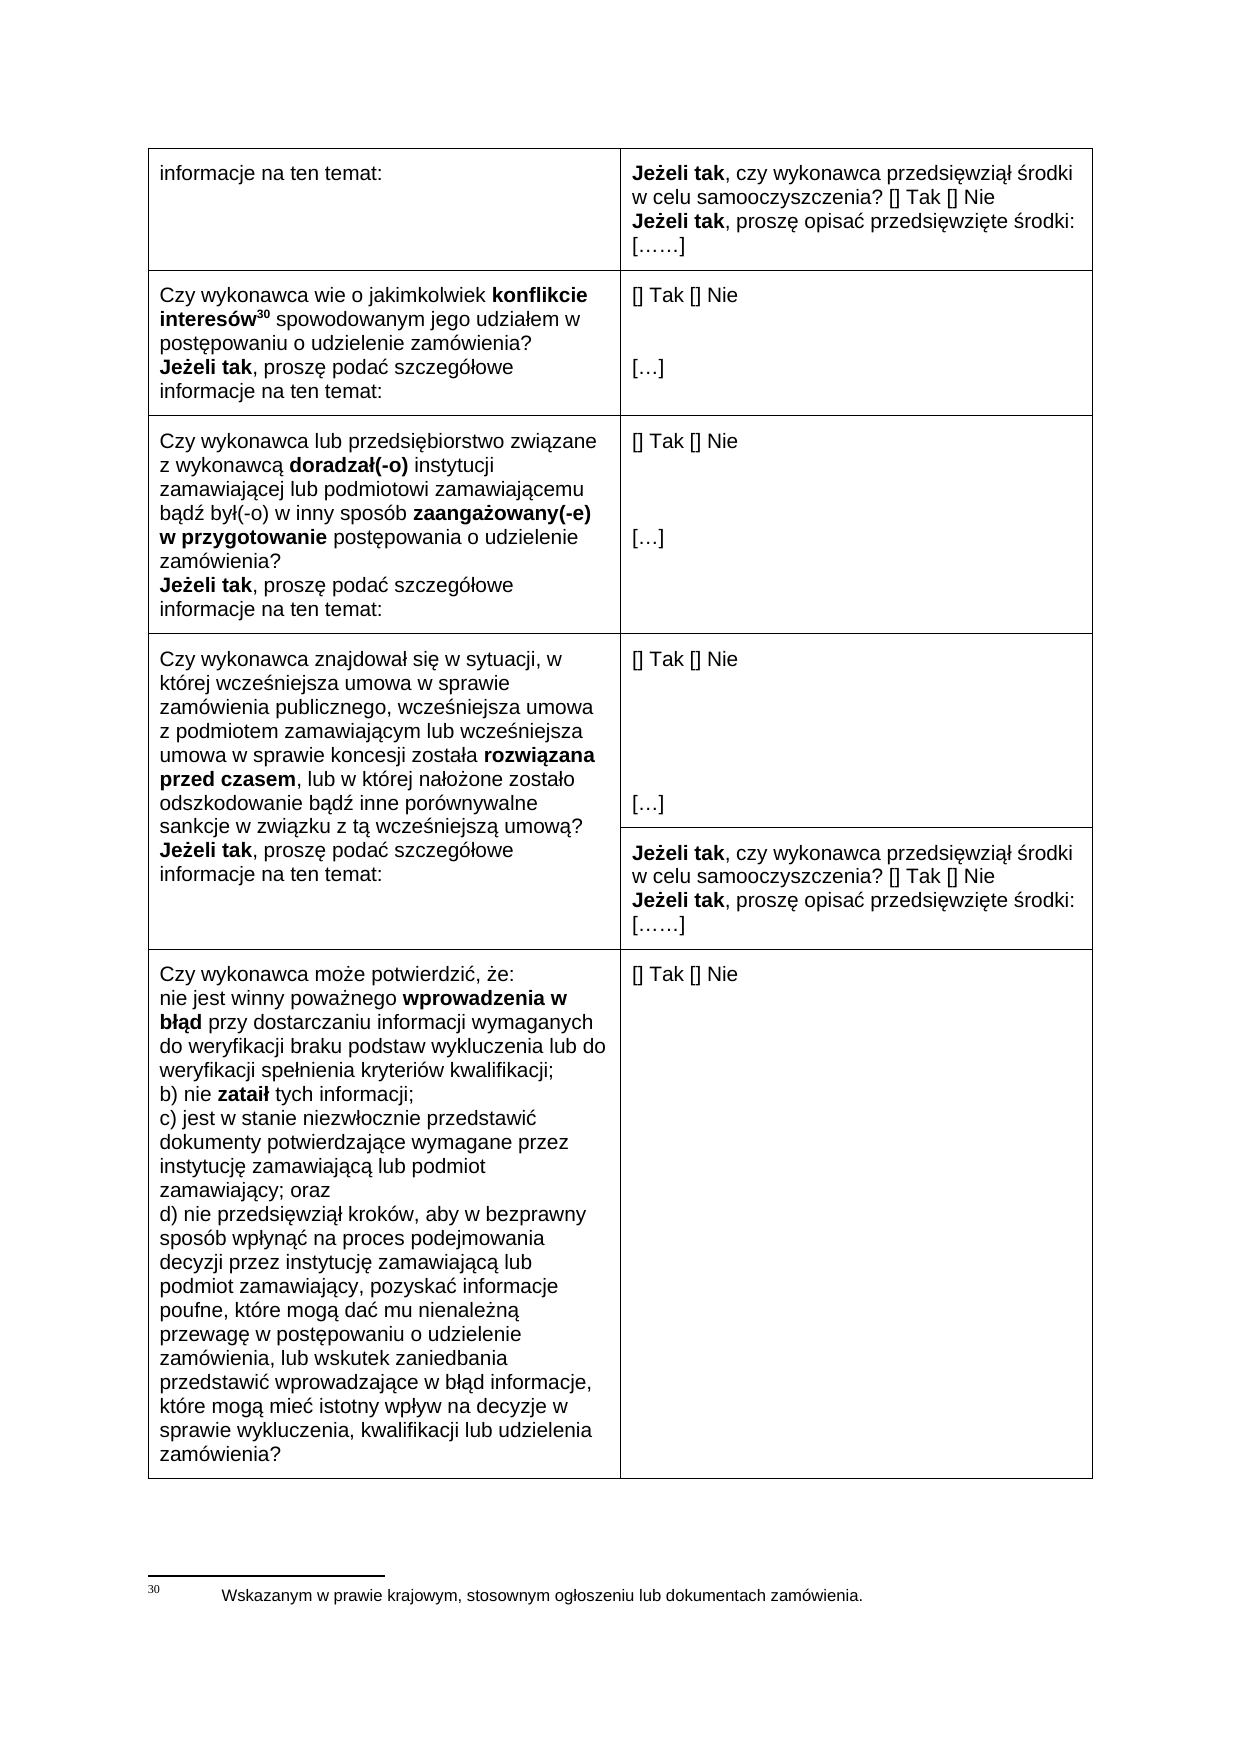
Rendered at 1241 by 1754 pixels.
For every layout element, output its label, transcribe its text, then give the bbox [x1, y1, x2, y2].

table_cell [] Tak [] Nie […] [621, 271, 1092, 415]
table_cell Czy wykonawca może potwierdzić, że: nie jest winny poważnego wprowadzenia w błąd przy dostarczaniu informacji wymaganych do weryfikacji braku podstaw wykluczenia lub do weryfikacji spełnienia kryteriów kwalifikacji; b) nie zataił tych informacji; c) jest w stanie niezwłocznie przedstawić dokumenty potwierdzające wymagane przez instytucję zamawiającą lub podmiot zamawiający; oraz d) nie przedsięwziął kroków, aby w bezprawny sposób wpłynąć na proces podejmowania decyzji przez instytucję zamawiającą lub podmiot zamawiający, pozyskać informacje poufne, które mogą dać mu nienależną przewagę w postępowaniu o udzielenie zamówienia, lub wskutek zaniedbania przedstawić wprowadzające w błąd informacje, które mogą mieć istotny wpływ na decyzje w sprawie wykluczenia, kwalifikacji lub udzielenia zamówienia? [149, 950, 620, 1478]
table_cell [] Tak [] Nie [621, 950, 1092, 1478]
table_cell Jeżeli tak, czy wykonawca przedsięwziął środki w celu samooczyszczenia? [] Tak [] Nie Jeżeli tak, proszę opisać przedsięwzięte środki: [……] [621, 149, 1092, 269]
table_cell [149, 149, 620, 269]
table_cell [] Tak [] Nie […] [621, 634, 1092, 827]
table_cell Jeżeli tak, czy wykonawca przedsięwziął środki w celu samooczyszczenia? [] Tak [] Nie Jeżeli tak, proszę opisać przedsięwzięte środki: [……] [621, 828, 1092, 949]
table_cell [] Tak [] Nie […] [621, 416, 1092, 633]
table_cell Czy wykonawca lub przedsiębiorstwo związane z wykonawcą doradzał(-o) instytucji zamawiającej lub podmiotowi zamawiającemu bądź był(-o) w inny sposób zaangażowany(-e) w przygotowanie postępowania o udzielenie zamówienia? Jeżeli tak, proszę podać szczegółowe informacje na ten temat: [149, 416, 620, 633]
table_cell Czy wykonawca wie o jakimkolwiek konflikcie interesów spowodowanym jego udziałem w postępowaniu o udzielenie zamówienia? Jeżeli tak, proszę podać szczegółowe informacje na ten temat: [149, 271, 620, 415]
table_cell Czy wykonawca znajdował się w sytuacji, w której wcześniejsza umowa w sprawie zamówienia publicznego, wcześniejsza umowa z podmiotem zamawiającym lub wcześniejsza umowa w sprawie koncesji została rozwiązana przed czasem, lub w której nałożone zostało odszkodowanie bądź inne porównywalne sankcje w związku z tą wcześniejszą umową? Jeżeli tak, proszę podać szczegółowe informacje na ten temat: [149, 634, 620, 949]
